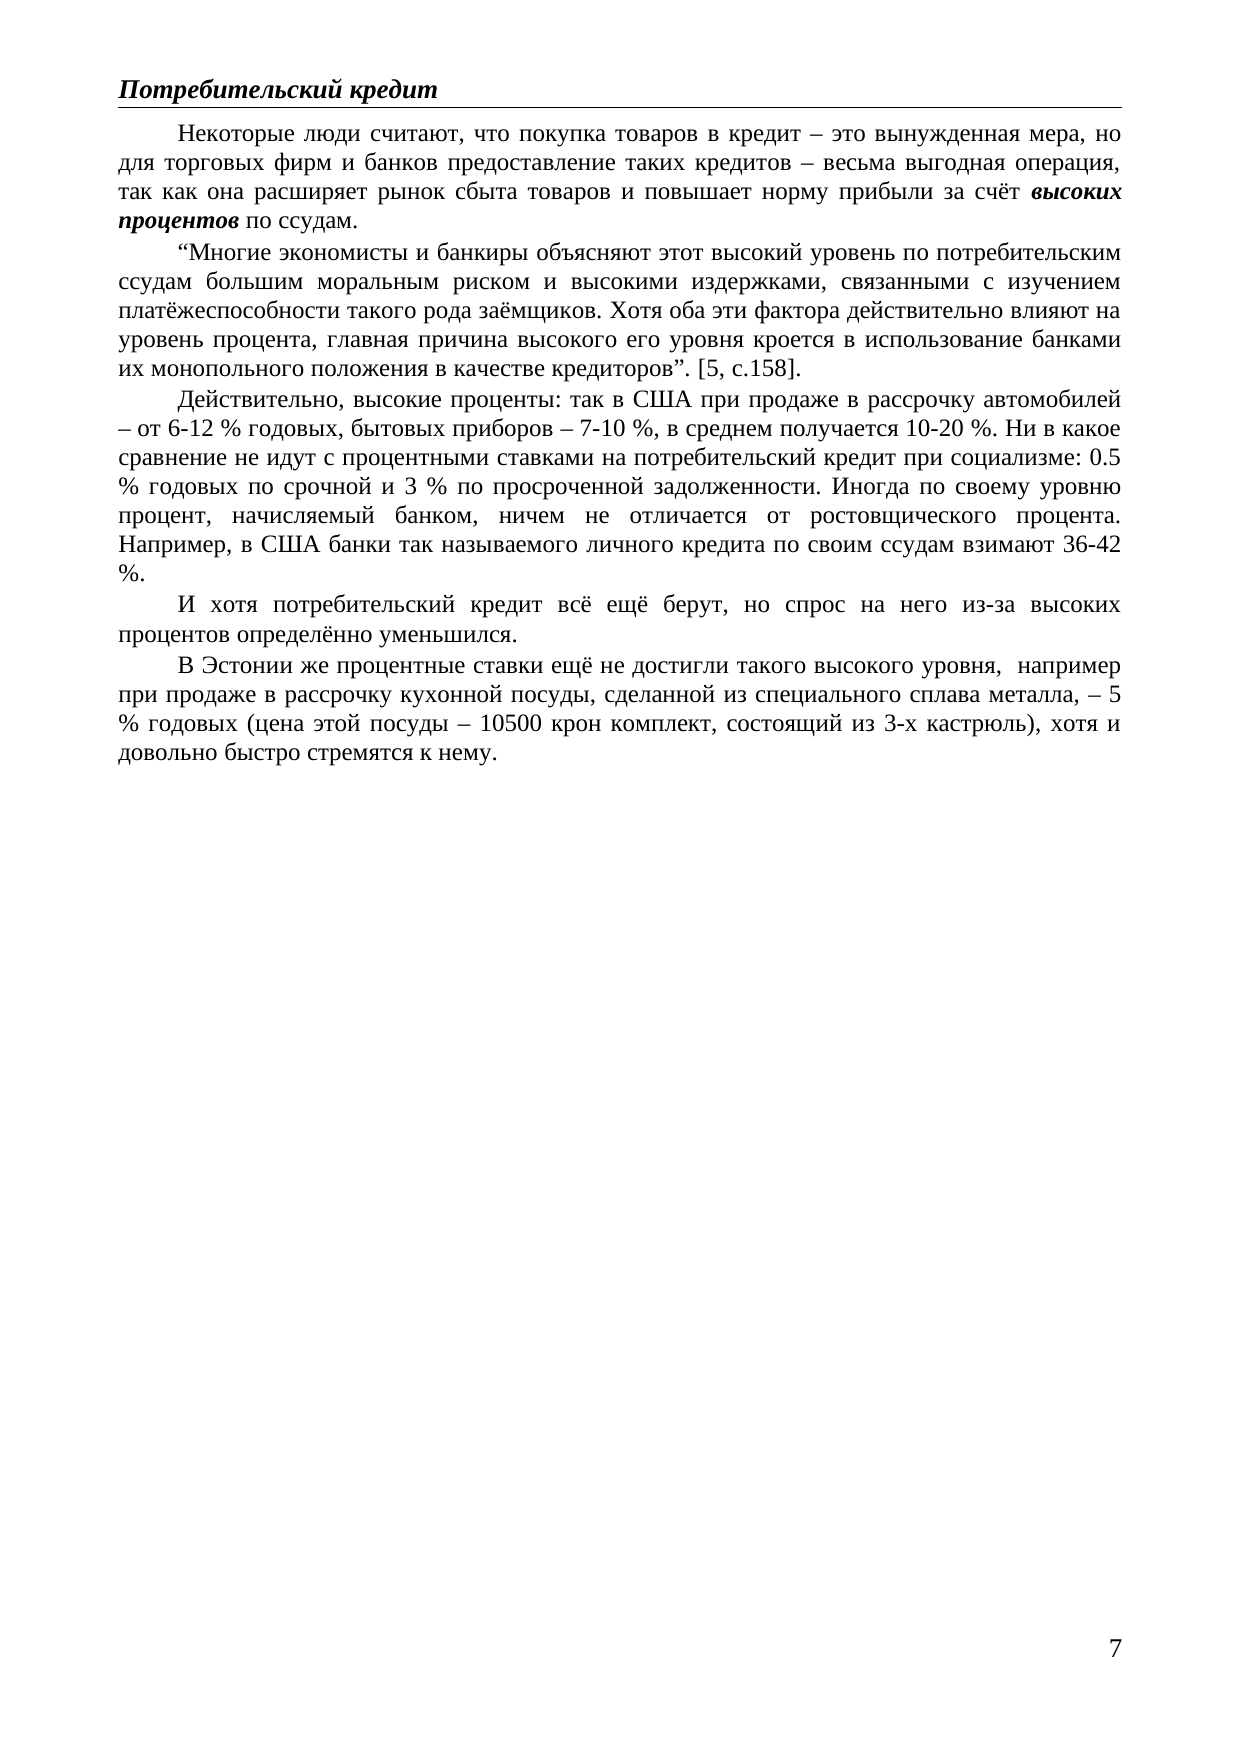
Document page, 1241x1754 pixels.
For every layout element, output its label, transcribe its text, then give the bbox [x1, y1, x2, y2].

text И хотя потребительский кредит всё ещё берут, но спрос на него из-за высоких процентов определённо уменьшился. [118, 589, 1122, 647]
text “Многие экономисты и банкиры объясняют этот высокий уровень по потребительским ссудам большим моральным риском и высокими издержками, связанными с изучением платёжеспособности такого рода заёмщиков. Хотя оба эти фактора действительно влияют на уровень процента, главная причина высокого его уровня кроется в использование банками их монопольного положения в качестве кредиторов”. [5, с.158]. [118, 236, 1122, 382]
text Некоторые люди считают, что покупка товаров в кредит – это вынужденная мера, но для торговых фирм и банков предоставление таких кредитов – весьма выгодная операция, так как она расширяет рынок сбыта товаров и повышает норму прибыли за счёт высоких процентов по ссудам. [118, 118, 1122, 234]
text Действительно, высокие проценты: так в США при продаже в рассрочку автомобилей – от 6-12 % годовых, бытовых приборов – 7-10 %, в среднем получается 10-20 %. Ни в какое сравнение не идут с процентными ставками на потребительский кредит при социализме: 0.5 % годовых по срочной и 3 % по просроченной задолженности. Иногда по своему уровню процент, начисляемый банком, ничем не отличается от ростовщического процента. Например, в США банки так называемого личного кредита по своим ссудам взимают 36-42 %. [118, 384, 1122, 587]
text В Эстонии же процентные ставки ещё не достигли такого высокого уровня, например при продаже в рассрочку кухонной посуды, сделанной из специального сплава металла, – 5 % годовых (цена этой посуды – 10500 крон комплект, состоящий из 3-х кастрюль), хотя и довольно быстро стремятся к нему. [118, 649, 1122, 766]
